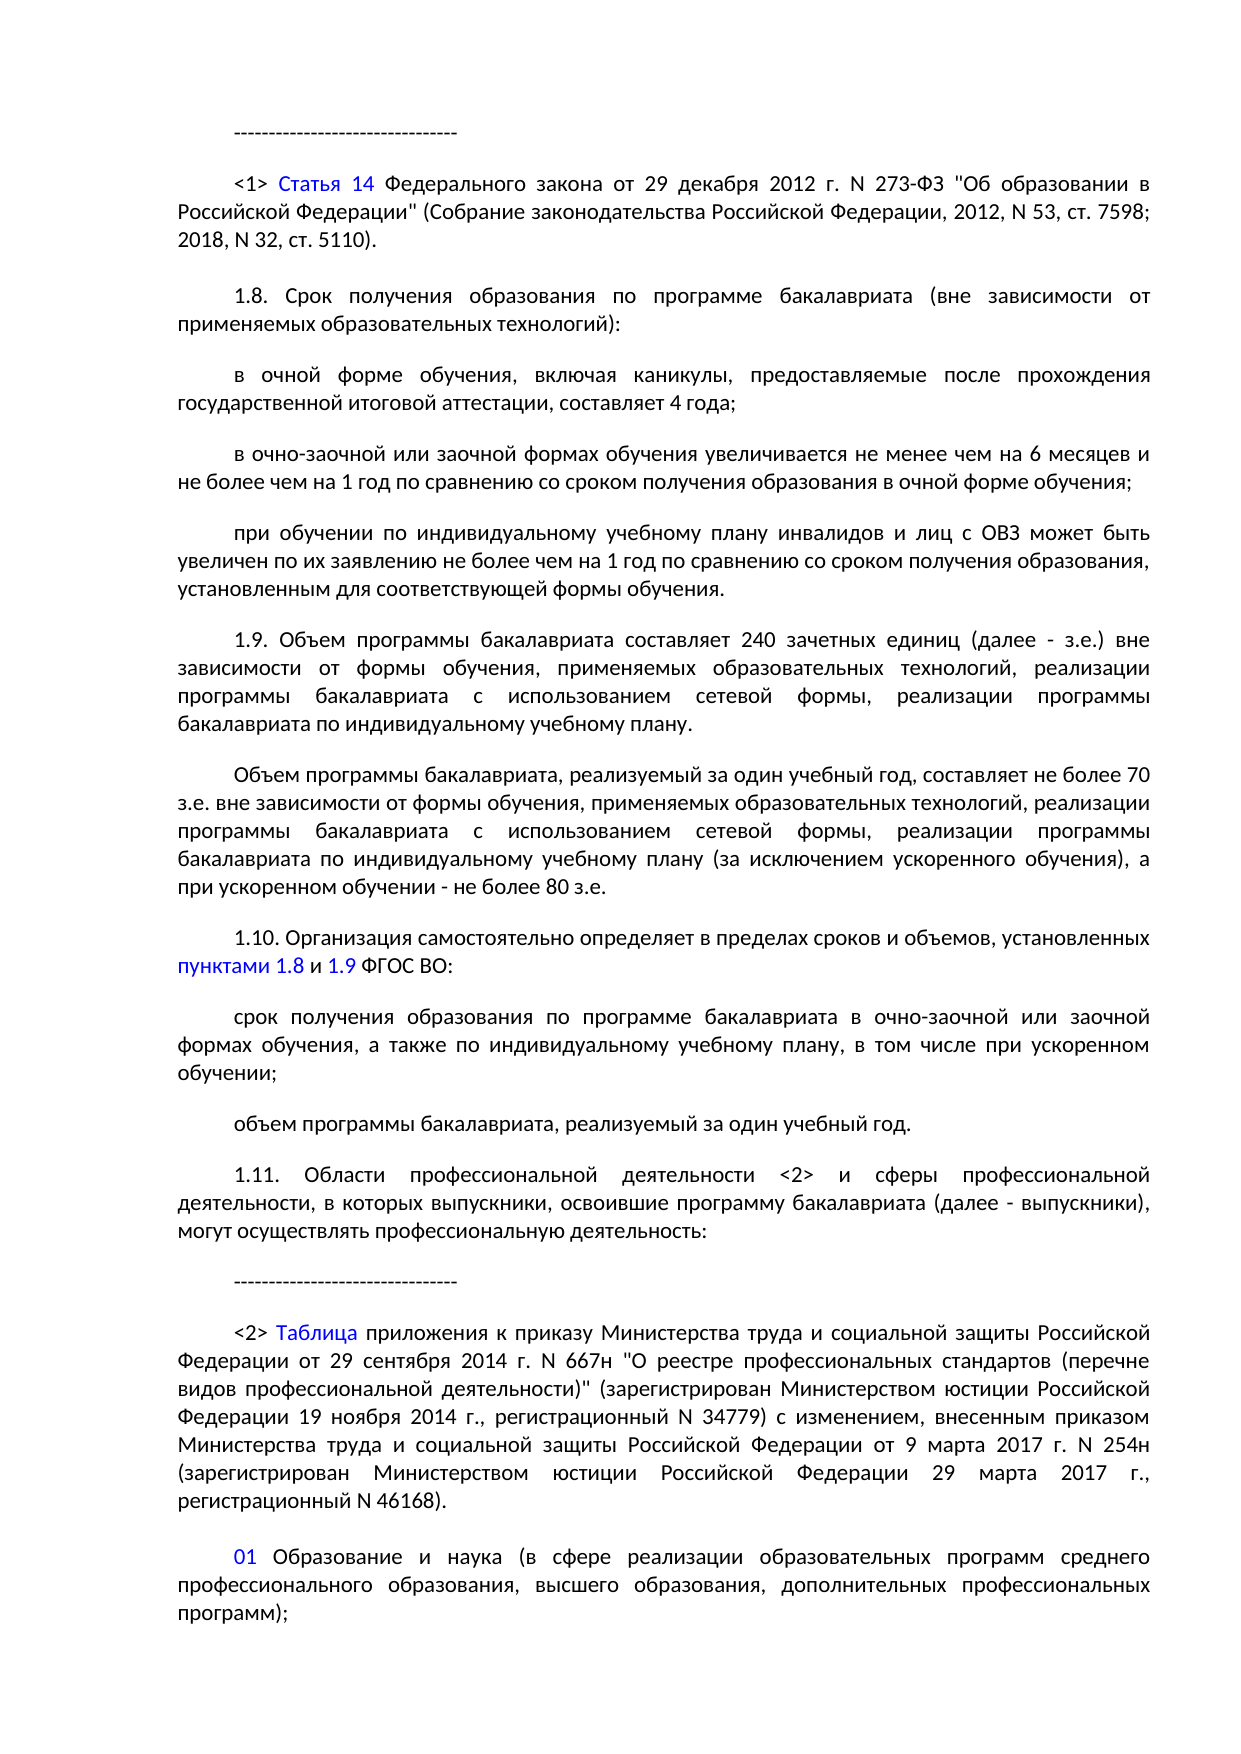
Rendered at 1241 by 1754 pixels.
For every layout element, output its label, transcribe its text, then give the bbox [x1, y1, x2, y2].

text 1.11. Области профессиональной деятельности <2> и сферы профессиональной деятельности, в которых выпускники, освоившие программу бакалавриата (далее - выпускники), могут осуществлять профессиональную деятельность: [177, 1160, 1152, 1244]
text 01 Образование и наука (в сфере реализации образовательных программ среднего профессионального образования, высшего образования, дополнительных профессиональных программ); [177, 1542, 1152, 1626]
text <2> Таблица приложения к приказу Министерства труда и социальной защиты Российской Федерации от 29 сентября 2014 г. N 667н "О реестре профессиональных стандартов (перечне видов профессиональной деятельности)" (зарегистрирован Министерством юстиции Российской Федерации 19 ноября 2014 г., регистрационный N 34779) с изменением, внесенным приказом Министерства труда и социальной защиты Российской Федерации от 9 марта 2017 г. N 254н (зарегистрирован Министерством юстиции Российской Федерации 29 марта 2017 г., регистрационный N 46168). [177, 1318, 1152, 1514]
text Объем программы бакалавриата, реализуемый за один учебный год, составляет не более 70 з.е. вне зависимости от формы обучения, применяемых образовательных технологий, реализации программы бакалавриата с использованием сетевой формы, реализации программы бакалавриата по индивидуальному учебному плану (за исключением ускоренного обучения), а при ускоренном обучении - не более 80 з.е. [177, 760, 1152, 900]
text -------------------------------- [177, 118, 1152, 146]
text объем программы бакалавриата, реализуемый за один учебный год. [177, 1109, 1152, 1137]
text при обучении по индивидуальному учебному плану инвалидов и лиц с ОВЗ может быть увеличен по их заявлению не более чем на 1 год по сравнению со сроком получения образования, установленным для соответствующей формы обучения. [177, 518, 1152, 602]
text <1> Статья 14 Федерального закона от 29 декабря 2012 г. N 273-ФЗ "Об образовании в Российской Федерации" (Собрание законодательства Российской Федерации, 2012, N 53, ст. 7598; 2018, N 32, ст. 5110). [177, 169, 1152, 253]
text 1.8. Срок получения образования по программе бакалавриата (вне зависимости от применяемых образовательных технологий): [177, 281, 1152, 337]
text 1.10. Организация самостоятельно определяет в пределах сроков и объемов, установленных пунктами 1.8 и 1.9 ФГОС ВО: [177, 923, 1152, 979]
text в очной форме обучения, включая каникулы, предоставляемые после прохождения государственной итоговой аттестации, составляет 4 года; [177, 360, 1152, 416]
text 1.9. Объем программы бакалавриата составляет 240 зачетных единиц (далее - з.е.) вне зависимости от формы обучения, применяемых образовательных технологий, реализации программы бакалавриата с использованием сетевой формы, реализации программы бакалавриата по индивидуальному учебному плану. [177, 625, 1152, 737]
text срок получения образования по программе бакалавриата в очно-заочной или заочной формах обучения, а также по индивидуальному учебному плану, в том числе при ускоренном обучении; [177, 1002, 1152, 1086]
text -------------------------------- [177, 1267, 1152, 1295]
text в очно-заочной или заочной формах обучения увеличивается не менее чем на 6 месяцев и не более чем на 1 год по сравнению со сроком получения образования в очной форме обучения; [177, 439, 1152, 495]
